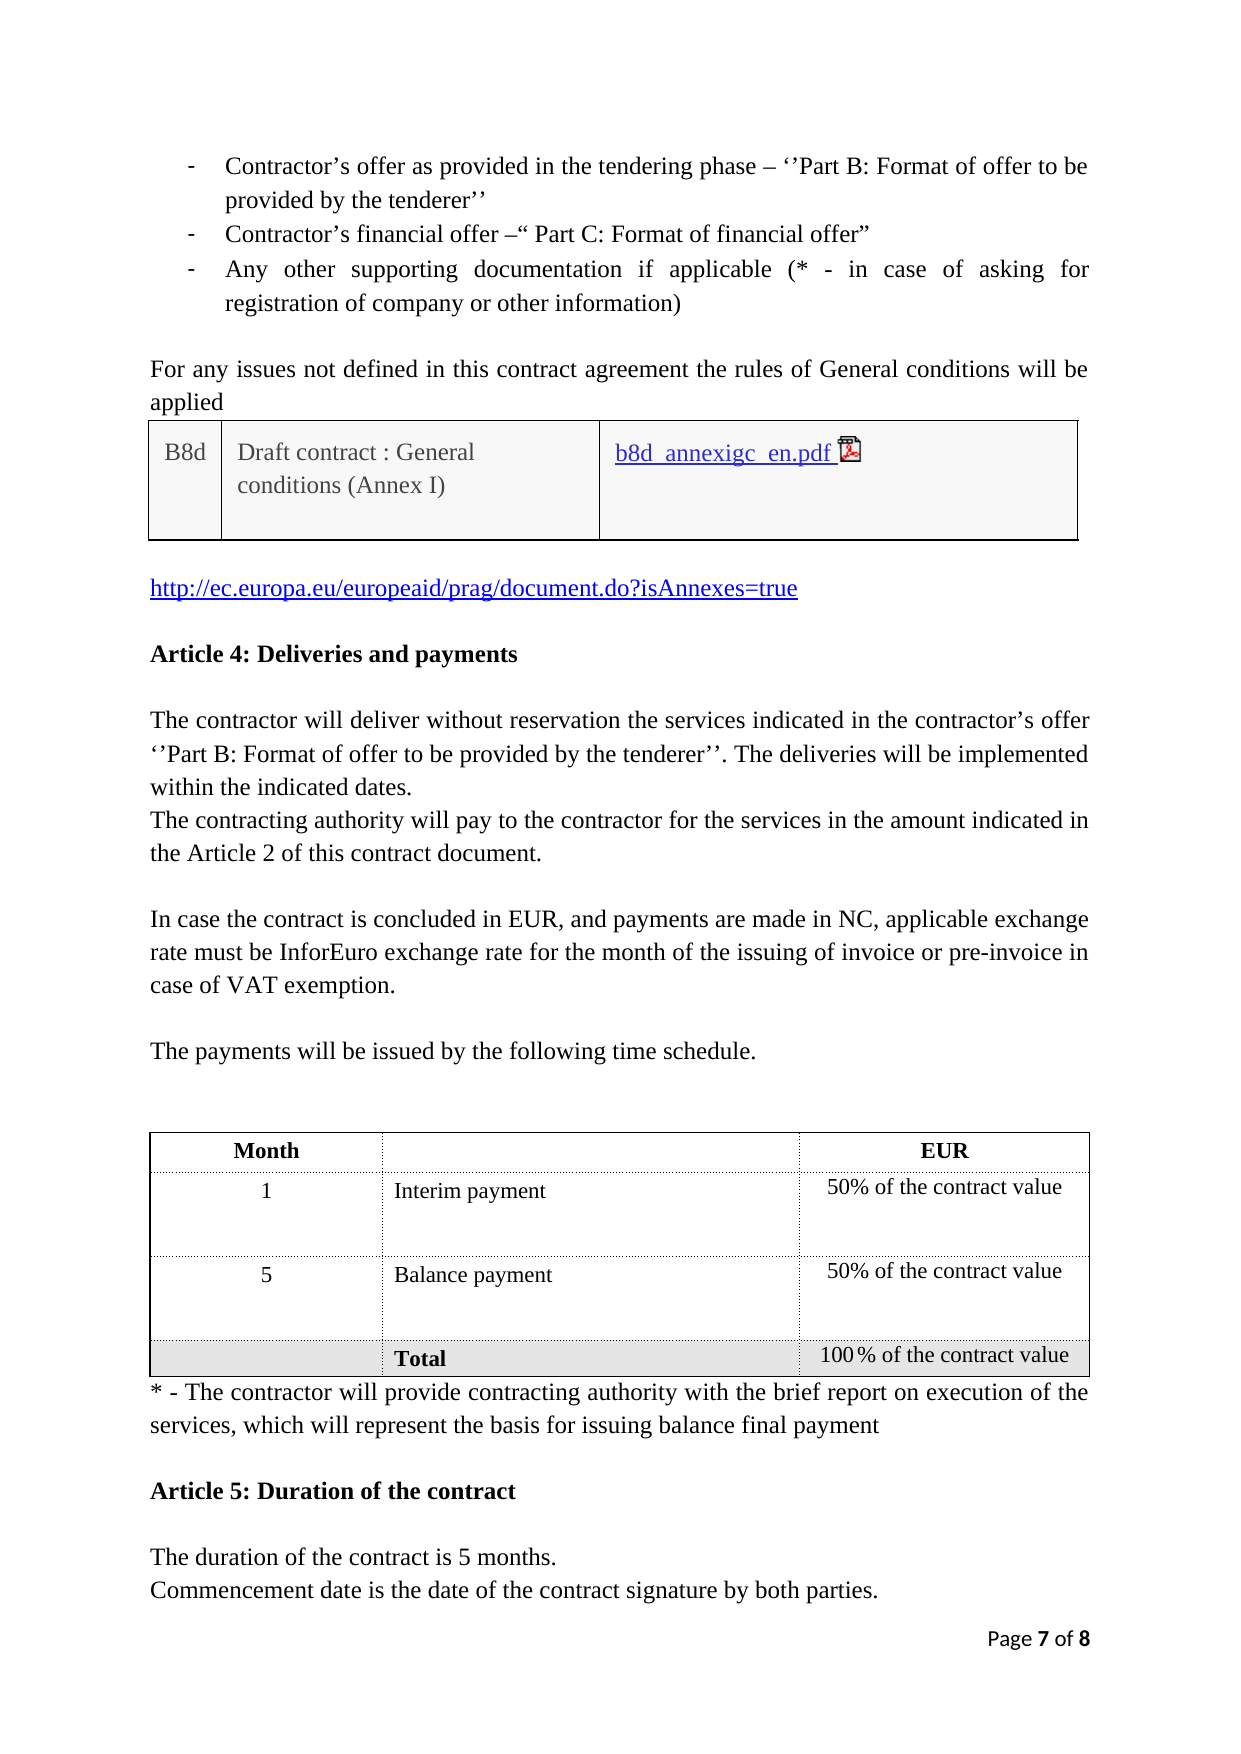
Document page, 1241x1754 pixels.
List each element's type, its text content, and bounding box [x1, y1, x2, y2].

text The payments will be issued by the following time schedule. [150, 1036, 1090, 1064]
table_cell 50% of the contract value [800, 1256, 1089, 1340]
text http://ec.europa.eu/europeaid/prag/document.do?isAnnexes=true [150, 573, 1090, 602]
table_header EUR [800, 1133, 1089, 1172]
list Any other supporting documentation if applicable (* - in case of asking for registration of company or other information) [187, 253, 1090, 316]
table_cell Balance payment [383, 1256, 799, 1340]
list Contractor’s financial offer –“ Part C: Format of financial offer” [187, 218, 1090, 248]
table_header [383, 1133, 799, 1172]
text The contractor will deliver without reservation the services indicated in the contractor’s offer ‘’Part B: Format of offer to be provided by the tenderer’’. The deliveries will be implemented within the indicated dates. [150, 706, 1090, 800]
text * - The contractor will provide contracting authority with the brief report on execution of the services, which will represent the basis for issuing balance final payment [150, 1377, 1090, 1439]
table_cell 100 % of the contract value [800, 1340, 1089, 1376]
table_header Month [151, 1133, 383, 1172]
table_header B8d [149, 421, 221, 539]
table_header Draft contract : General conditions (Annex I) [222, 421, 599, 539]
table_cell Interim payment [383, 1172, 799, 1256]
table_cell 5 [151, 1256, 383, 1340]
text In case the contract is concluded in EUR, and payments are made in NC, applicable exchange rate must be InforEuro exchange rate for the month of the issuing of invoice or pre-invoice in case of VAT exemption. [150, 904, 1090, 998]
table_header b8d_annexigc_en.pdf [600, 421, 1077, 539]
text Article 4: Deliveries and payments [150, 639, 1090, 668]
list Contractor’s offer as provided in the tendering phase – ‘’Part B: Format of offer to be provided by the tenderer’’ [187, 150, 1090, 213]
table_cell [151, 1340, 383, 1376]
text The contracting authority will pay to the contractor for the services in the amount indicated in the Article 2 of this contract document. [150, 805, 1090, 866]
table_cell Total [383, 1340, 799, 1376]
text The duration of the contract is 5 months. [150, 1542, 1090, 1571]
text For any issues not defined in this contract agreement the rules of General conditions will be applied [150, 354, 1090, 415]
text Commencement date is the date of the contract signature by both parties. [150, 1575, 1090, 1604]
table_cell 1 [151, 1172, 383, 1256]
picture [837, 436, 863, 462]
text Article 5: Duration of the contract [150, 1476, 1090, 1505]
table_cell 50% of the contract value [800, 1172, 1089, 1256]
